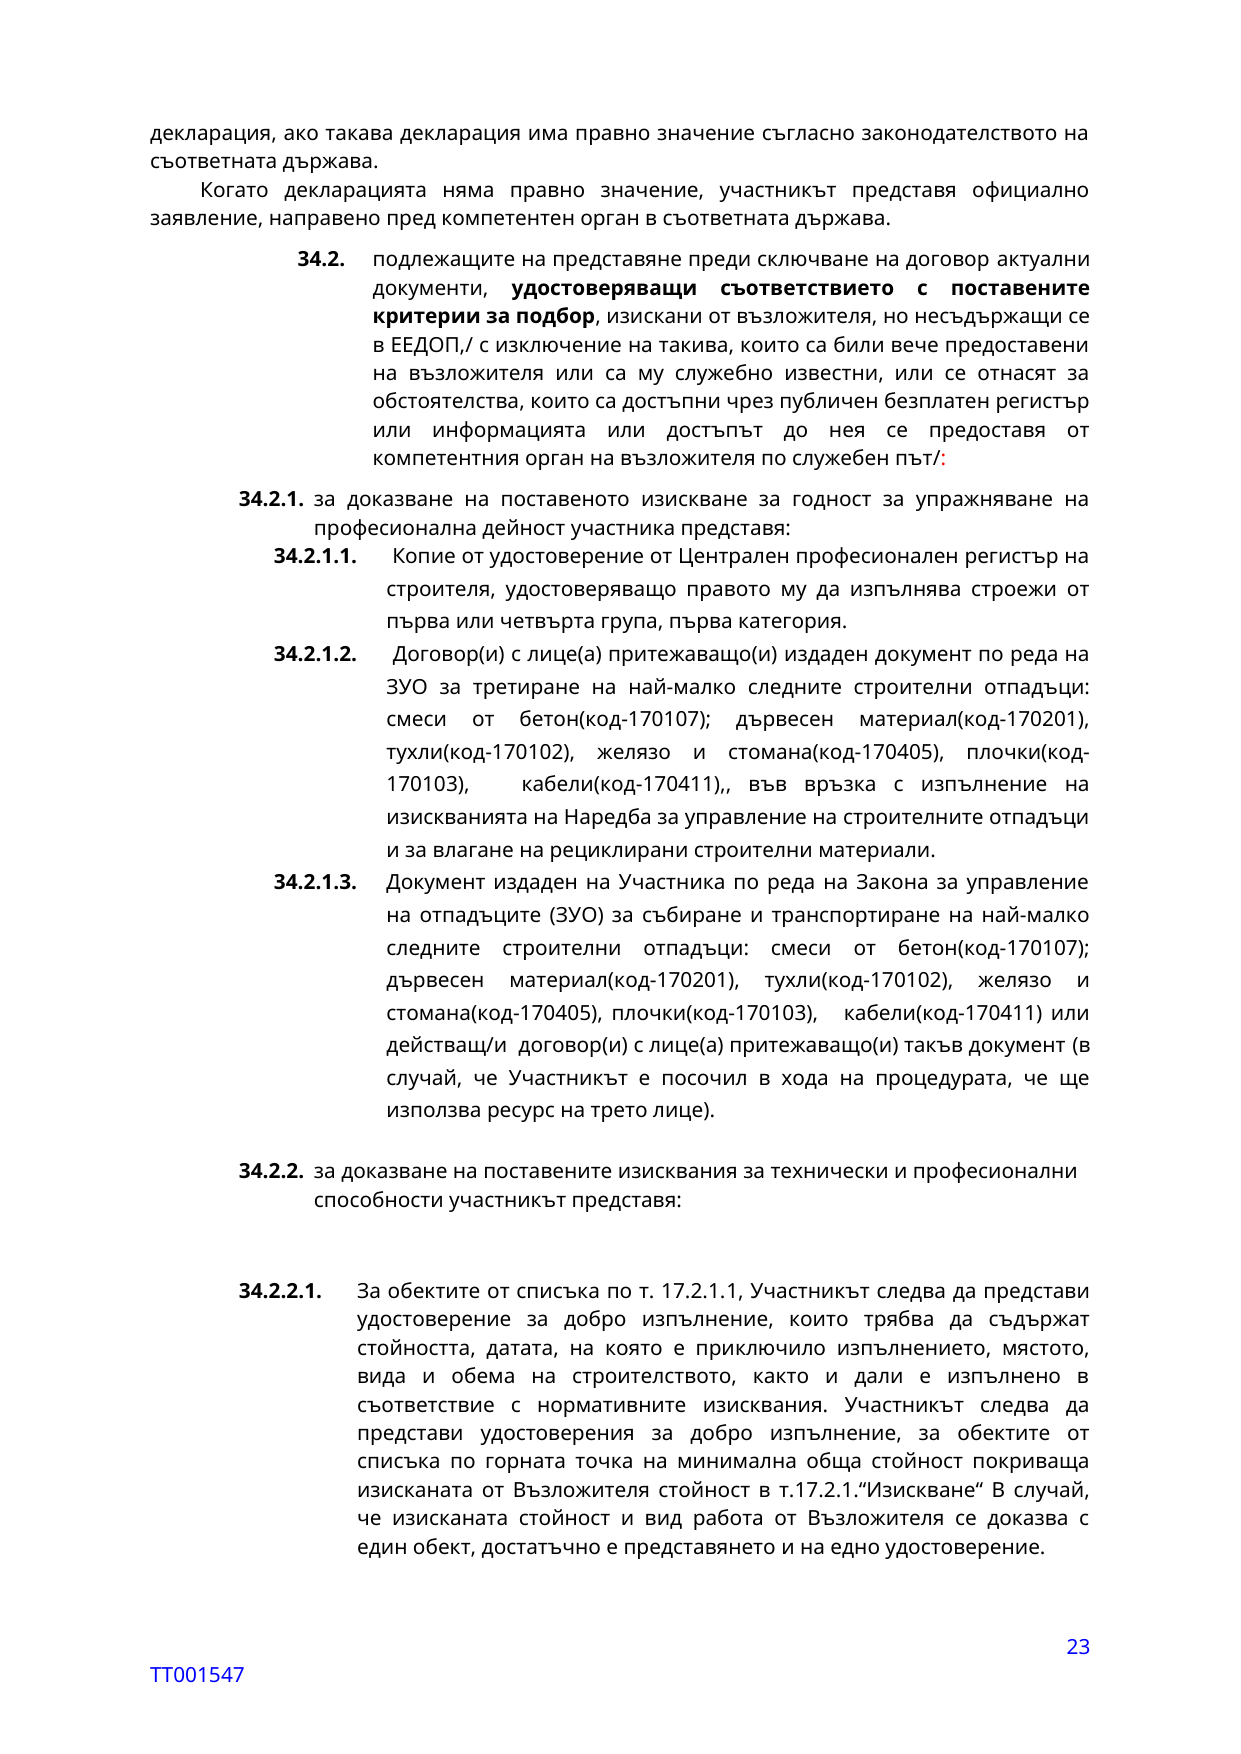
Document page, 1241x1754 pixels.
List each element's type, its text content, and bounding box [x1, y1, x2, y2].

list за доказване на поставените изисквания за технически и професионални способности участникът представя: [239, 1157, 1090, 1213]
list подлежащите на представяне преди сключване на договор актуални документи, удостоверяващи съответствието с поставените критерии за подбор, изискани от възложителя, но несъдържащи се в ЕЕДОП,/ с изключение на такива, които са били вече предоставени на възложителя или са му служебно известни, или се отнасят за обстоятелства, които са достъпни чрез публичен безплатен регистър или информацията или достъпът до нея се предоставя от компетентния орган на възложителя по служебен път/: [297, 244, 1090, 472]
list За обектите от списъка по т. 17.2.1.1, Участникът следва да представи удостоверение за добро изпълнение, които трябва да съдържат стойността, датата, на която е приключило изпълнението, мястото, вида и обема на строителството, както и дали е изпълнено в съответствие с нормативните изисквания. Участникът следва да представи удостоверения за добро изпълнение, за обектите от списъка по горната точка на минимална обща стойност покриваща изисканата от Възложителя стойност в т.17.2.1.“Изискване“ В случай, че изисканата стойност и вид работа от Възложителя се доказва с един обект, достатъчно е представянето и на едно удостоверение. [239, 1276, 1090, 1560]
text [150, 118, 1090, 175]
list Документ издаден на Участника по реда на Закона за управление на отпадъците (ЗУО) за събиране и транспортиране на най-малко следните строителни отпадъци: смеси от бетон(код-170107); дървесен материал(код-170201), тухли(код-170102), желязо и стомана(код-170405), плочки(код-170103), кабели(код-170411) или действащ/и договор(и) с лице(а) притежаващо(и) такъв документ (в случай, че Участникът е посочил в хода на процедурата, че ще използва ресурс на трето лице). [274, 867, 1090, 1124]
list Договор(и) с лице(а) притежаващо(и) издаден документ по реда на ЗУО за третиране на най-малко следните строителни отпадъци: смеси от бетон(код-170107); дървесен материал(код-170201), тухли(код-170102), желязо и стомана(код-170405), плочки(код-170103), кабели(код-170411),, във връзка с изпълнение на изискванията на Наредба за управление на строителните отпадъци и за влагане на рециклирани строителни материали. [274, 639, 1090, 863]
list за доказване на поставеното изискване за годност за упражняване на професионална дейност участника представя: [239, 484, 1090, 541]
list Копие от удостоверение от Централен професионален регистър на строителя, удостоверяващо правото му да изпълнява строежи от първа или четвърта група, първа категория. [274, 541, 1090, 635]
text Когато декларацията няма правно значение, участникът представя официално заявление, направено пред компетентен орган в съответната държава. [150, 175, 1090, 232]
